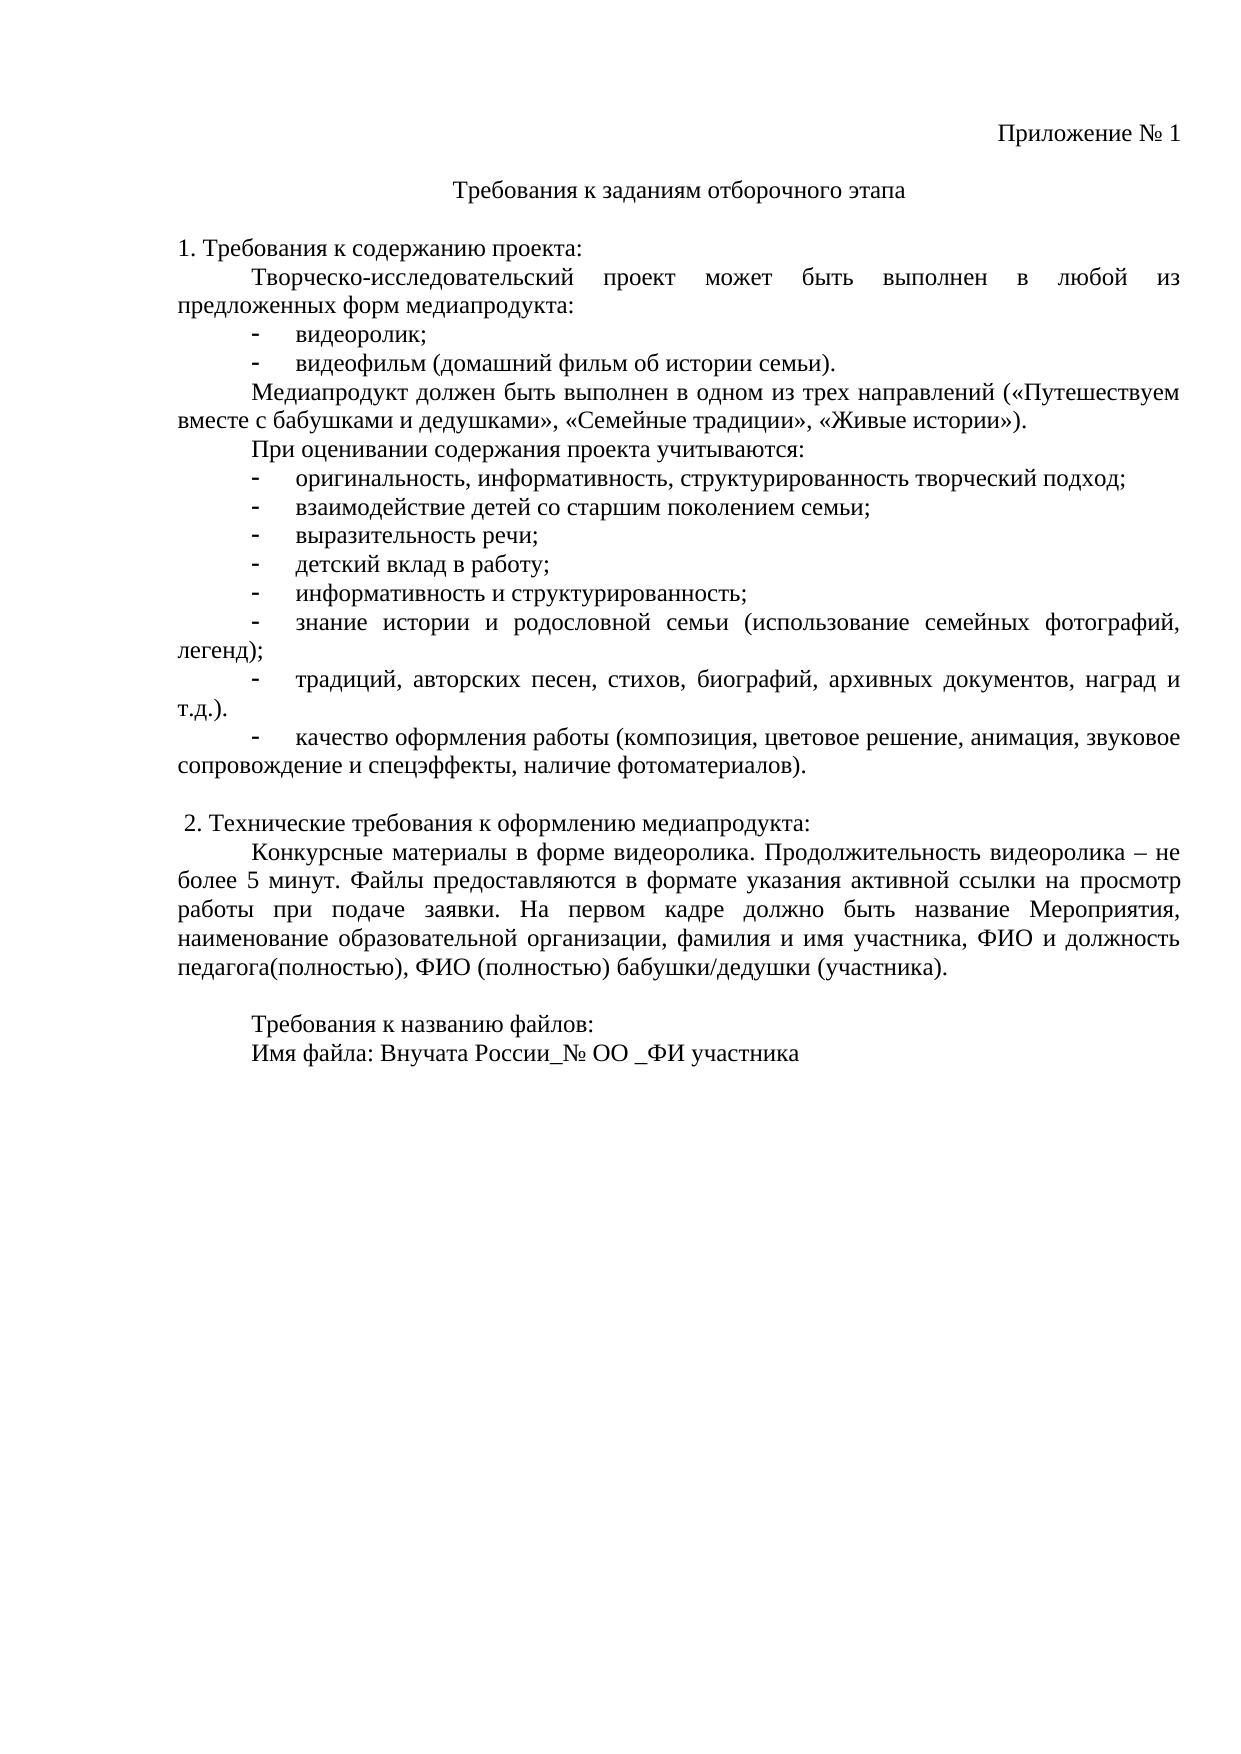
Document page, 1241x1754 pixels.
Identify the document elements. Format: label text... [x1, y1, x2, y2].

text Имя файла: Внучата России_№ ОО _ФИ участника [177, 1038, 1181, 1067]
text 1. Требования к содержанию проекта: [177, 233, 1181, 262]
text Конкурсные материалы в форме видеоролика. Продолжительность видеоролика – не более 5 минут. Файлы предоставляются в формате указания активной ссылки на просмотр работы при подаче заявки. На первом кадре должно быть название Мероприятия, наименование образовательной организации, фамилия и имя участника, ФИО и должность педагога(полностью), ФИО (полностью) бабушки/дедушки (участника). [177, 837, 1181, 981]
text Требования к заданиям отборочного этапа [177, 176, 1181, 204]
text Приложение № 1 [177, 118, 1181, 147]
list детский вклад в работу; [177, 549, 1181, 578]
list информативность и структурированность; [177, 578, 1181, 607]
list взаимодействие детей со старшим поколением семьи; [177, 492, 1181, 521]
list видеоролик; [177, 319, 1181, 348]
list выразительность речи; [177, 521, 1181, 549]
text Медиапродукт должен быть выполнен в одном из трех направлений («Путешествуем вместе с бабушками и дедушками», «Семейные традиции», «Живые истории»). [177, 377, 1181, 434]
list качество оформления работы (композиция, цветовое решение, анимация, звуковое сопровождение и спецэффекты, наличие фотоматериалов). [177, 722, 1181, 779]
text 2. Технические требования к оформлению медиапродукта: [177, 808, 1181, 837]
list видеофильм (домашний фильм об истории семьи). [177, 348, 1181, 377]
text Творческо-исследовательский проект может быть выполнен в любой из предложенных форм медиапродукта: [177, 262, 1181, 319]
list оригинальность, информативность, структурированность творческий подход; [177, 463, 1181, 492]
text При оценивании содержания проекта учитываются: [177, 434, 1181, 463]
list знание истории и родословной семьи (использование семейных фотографий, легенд); [177, 607, 1181, 664]
text Требования к названию файлов: [177, 1009, 1181, 1038]
list традиций, авторских песен, стихов, биографий, архивных документов, наград и т.д.). [177, 664, 1181, 722]
